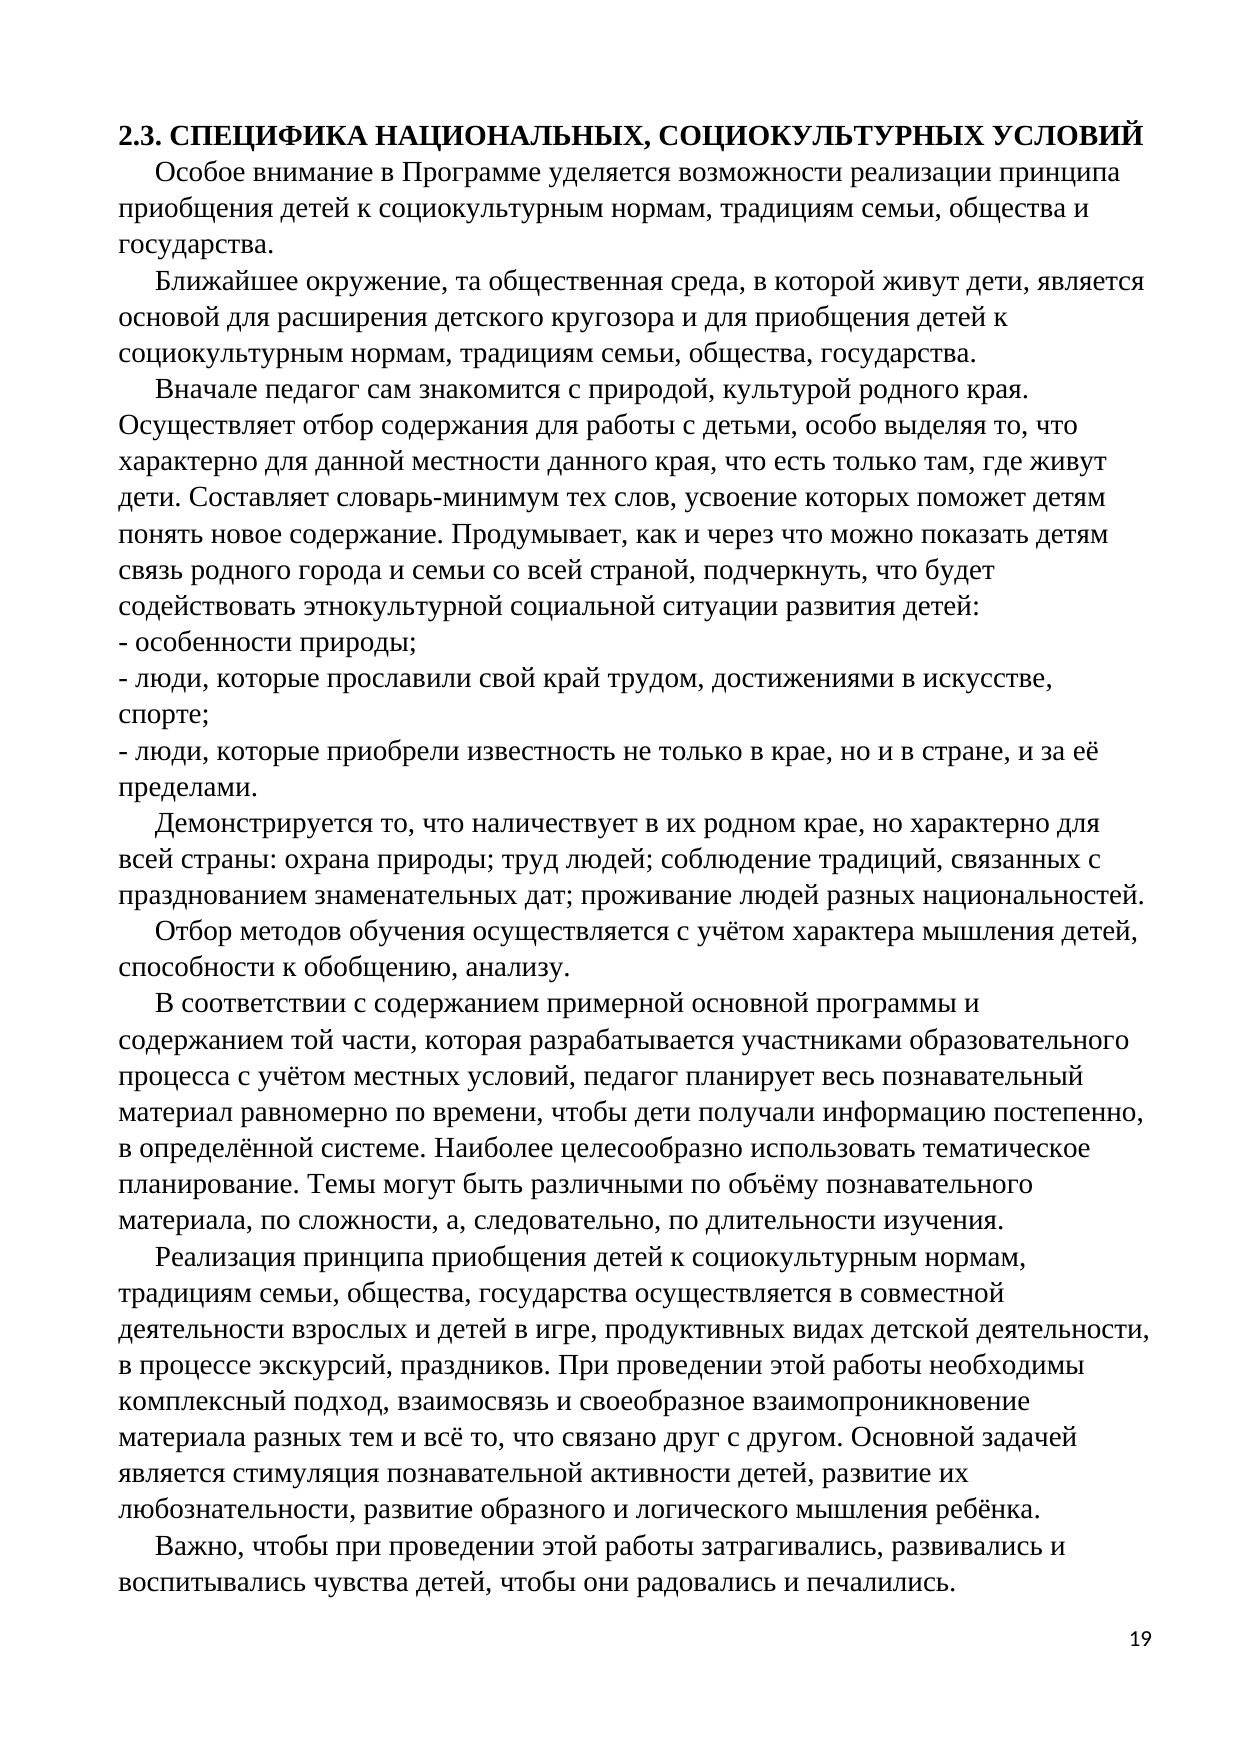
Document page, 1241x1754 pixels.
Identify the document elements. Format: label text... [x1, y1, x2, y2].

text - люди, которые прославили свой край трудом, достижениями в искусстве, спорте; [118, 660, 1152, 730]
text В соответствии с содержанием примерной основной программы и содержанием той части, которая разрабатывается участниками образовательного процесса с учётом местных условий, педагог планирует весь познавательный материал равномерно по времени, чтобы дети получали информацию постепенно, в определённой системе. Наиболее целесообразно использовать тематическое планирование. Темы могут быть различными по объёму познавательного материала, по сложности, а, следовательно, по длительности изучения. [118, 986, 1152, 1236]
text Осуществляет отбор содержания для работы с детьми, особо выделяя то, что характерно для данной местности данного края, что есть только там, где живут дети. Составляет словарь-минимум тех слов, усвоение которых поможет детям понять новое содержание. Продумывает, как и через что можно показать детям связь родного города и семьи со всей страной, подчеркнуть, что будет содействовать этнокультурной социальной ситуации развития детей: [118, 407, 1152, 622]
text - люди, которые приобрели известность не только в крае, но и в стране, и за её пределами. [118, 733, 1152, 802]
text Вначале педагог сам знакомится с природой, культурой родного края. [118, 371, 1152, 405]
text Демонстрируется то, что наличествует в их родном крае, но характерно для всей страны: охрана природы; труд людей; соблюдение традиций, связанных с празднованием знаменательных дат; проживание людей разных национальностей. [118, 805, 1152, 911]
text Реализация принципа приобщения детей к социокультурным нормам, традициям семьи, общества, государства осуществляется в совместной деятельности взрослых и детей в игре, продуктивных видах детской деятельности, в процессе экскурсий, праздников. При проведении этой работы необходимы комплексный подход, взаимосвязь и своеобразное взаимопроникновение материала разных тем и всё то, что связано друг с другом. Основной задачей является стимуляция познавательной активности детей, развитие их любознательности, развитие образного и логического мышления ребёнка. [118, 1239, 1152, 1525]
text 2.3. СПЕЦИФИКА НАЦИОНАЛЬНЫХ, СОЦИОКУЛЬТУРНЫХ УСЛОВИЙ [118, 118, 1152, 152]
text Важно, чтобы при проведении этой работы затрагивались, развивались и воспитывались чувства детей, чтобы они радовались и печалились. [118, 1528, 1152, 1597]
text Отбор методов обучения осуществляется с учётом характера мышления детей, способности к обобщению, анализу. [118, 913, 1152, 983]
text - особенности природы; [118, 624, 1152, 658]
text Ближайшее окружение, та общественная среда, в которой живут дети, является основой для расширения детского кругозора и для приобщения детей к социокультурным нормам, традициям семьи, общества, государства. [118, 263, 1152, 368]
text Особое внимание в Программе уделяется возможности реализации принципа приобщения детей к социокультурным нормам, традициям семьи, общества и государства. [118, 154, 1152, 260]
